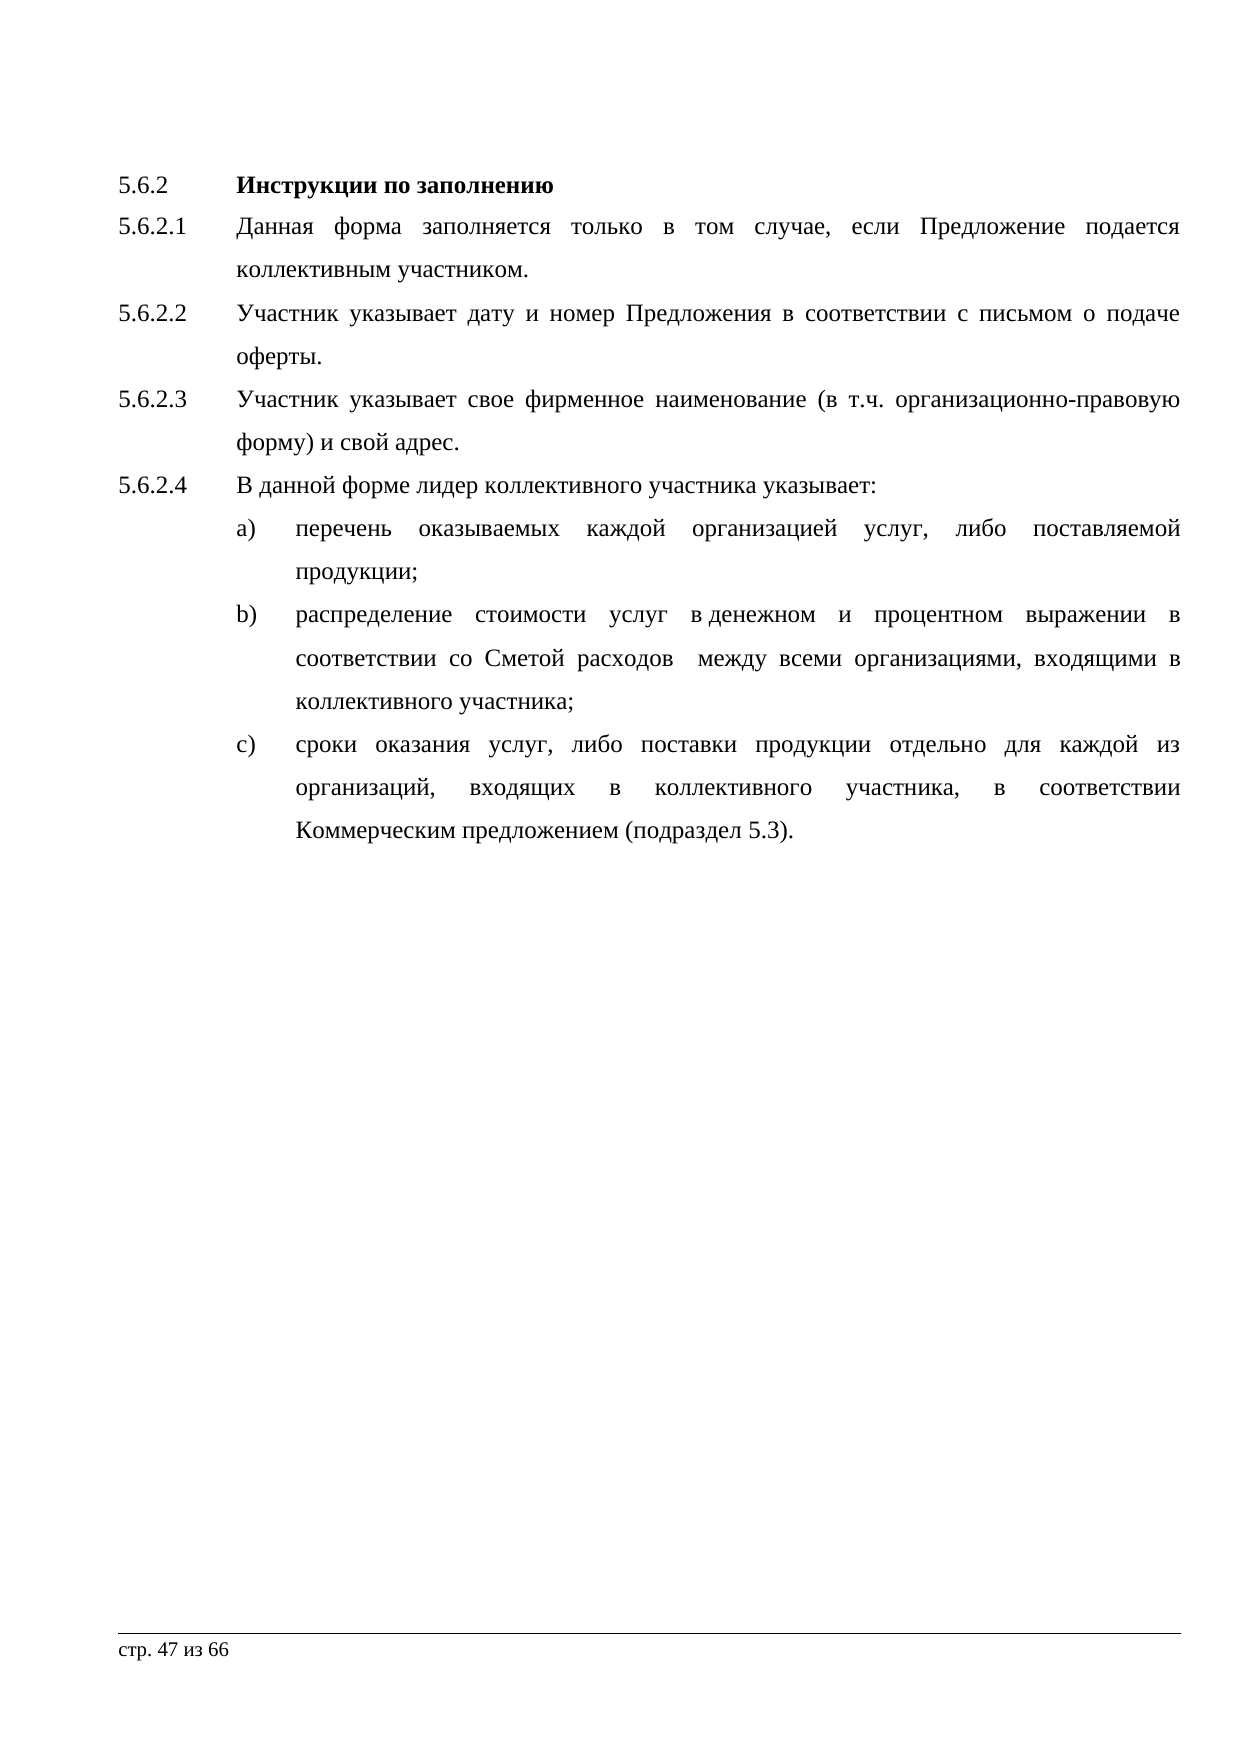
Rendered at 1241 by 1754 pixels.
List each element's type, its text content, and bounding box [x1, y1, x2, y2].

text Участник указывает дату и номер Предложения в соответствии с письмом о подаче оферты. [118, 298, 1181, 369]
text В данной форме лидер коллективного участника указывает: [118, 470, 1181, 499]
text Участник указывает свое фирменное наименование (в т.ч. организационно-правовую форму) и свой адрес. [118, 384, 1181, 456]
text распределение стоимости услуг в денежном и процентном выражении в соответствии со Сметой расходов между всеми организациями, входящими в коллективного участника; [236, 599, 1181, 714]
text Инструкции по заполнению [118, 170, 1181, 199]
text сроки оказания услуг, либо поставки продукции отдельно для каждой из организаций, входящих в коллективного участника, в соответствии Коммерческим предложением (подраздел 5.3). [236, 729, 1181, 844]
text перечень оказываемых каждой организацией услуг, либо поставляемой продукции; [236, 513, 1181, 585]
text Данная форма заполняется только в том случае, если Предложение подается коллективным участником. [118, 211, 1181, 283]
